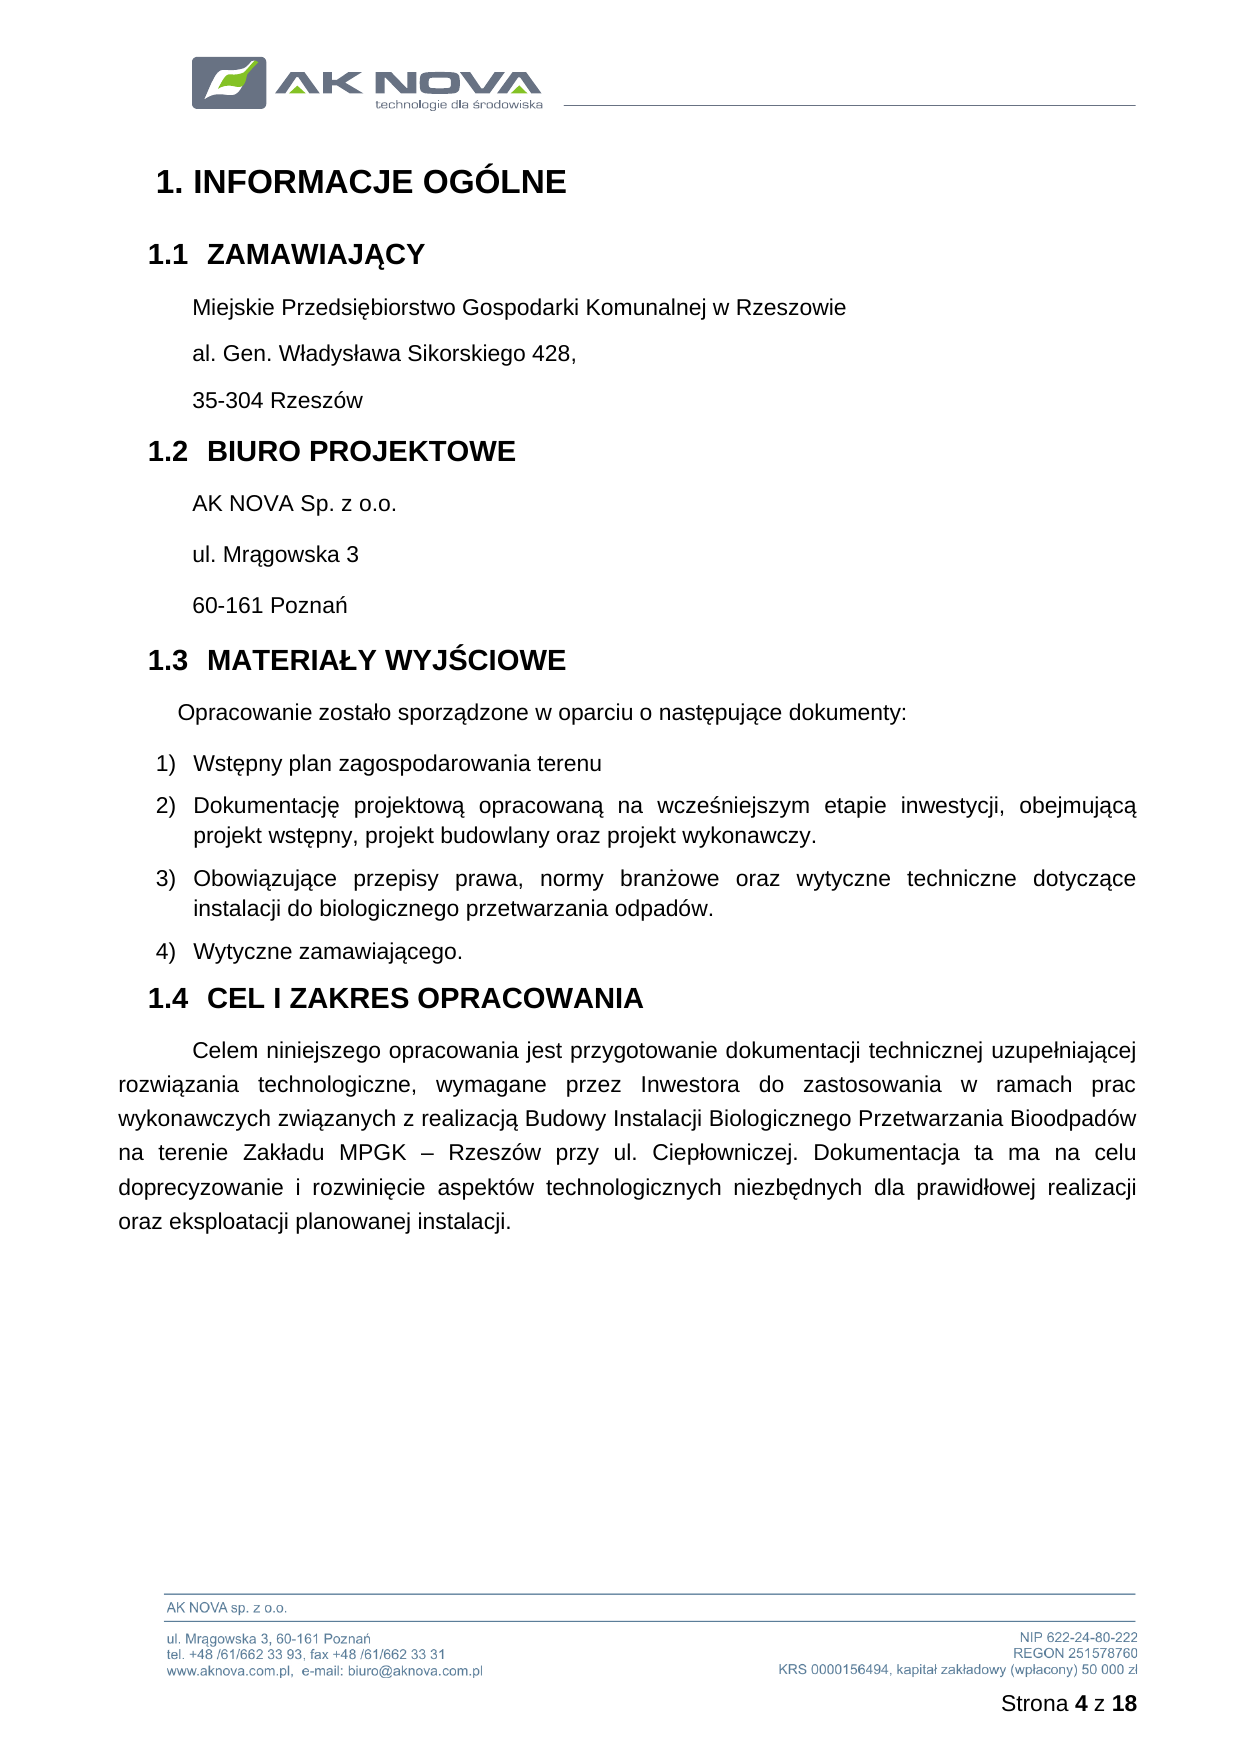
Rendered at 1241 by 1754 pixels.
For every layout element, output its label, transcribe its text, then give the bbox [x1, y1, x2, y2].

list Wytyczne zamawiającego. [156, 938, 1137, 964]
text Miejskie Przedsiębiorstwo Gospodarki Komunalnej w Rzeszowie [118, 293, 1137, 320]
subtitle CEL I ZAKRES OPRACOWANIA [148, 981, 1137, 1014]
text 35-304 Rzeszów [118, 387, 1137, 413]
list Obowiązujące przepisy prawa, normy branżowe oraz wytyczne techniczne dotyczące instalacji do biologicznego przetwarzania odpadów. [156, 865, 1137, 922]
list Dokumentację projektową opracowaną na wcześniejszym etapie inwestycji, obejmującą projekt wstępny, projekt budowlany oraz projekt wykonawczy. [156, 792, 1137, 849]
text 60-161 Poznań [118, 592, 1137, 618]
subtitle INFORMACJE OGÓLNE [156, 162, 1137, 201]
subtitle BIURO PROJEKTOWE [148, 434, 1137, 468]
list Wstępny plan zagospodarowania terenu [156, 749, 1137, 776]
subtitle MATERIAŁY WYJŚCIOWE [148, 643, 1137, 676]
text AK NOVA Sp. z o.o. [118, 490, 1137, 516]
text Opracowanie zostało sporządzone w oparciu o następujące dokumenty: [118, 699, 1137, 725]
subtitle ZAMAWIAJĄCY [148, 237, 1137, 271]
text al. Gen. Władysława Sikorskiego 428, [118, 340, 1137, 367]
picture [163, 1593, 1138, 1678]
text Celem niniejszego opracowania jest przygotowanie dokumentacji technicznej uzupełniającej rozwiązania technologiczne, wymagane przez Inwestora do zastosowania w ramach prac wykonawczych związanych z realizacją Budowy Instalacji Biologicznego Przetwarzania Bioodpadów na terenie Zakładu MPGK – Rzeszów przy ul. Ciepłowniczej. Dokumentacja ta ma na celu doprecyzowanie i rozwinięcie aspektów technologicznych niezbędnych dla prawidłowej realizacji oraz eksploatacji planowanej instalacji. [118, 1037, 1137, 1234]
text ul. Mrągowska 3 [118, 541, 1137, 567]
